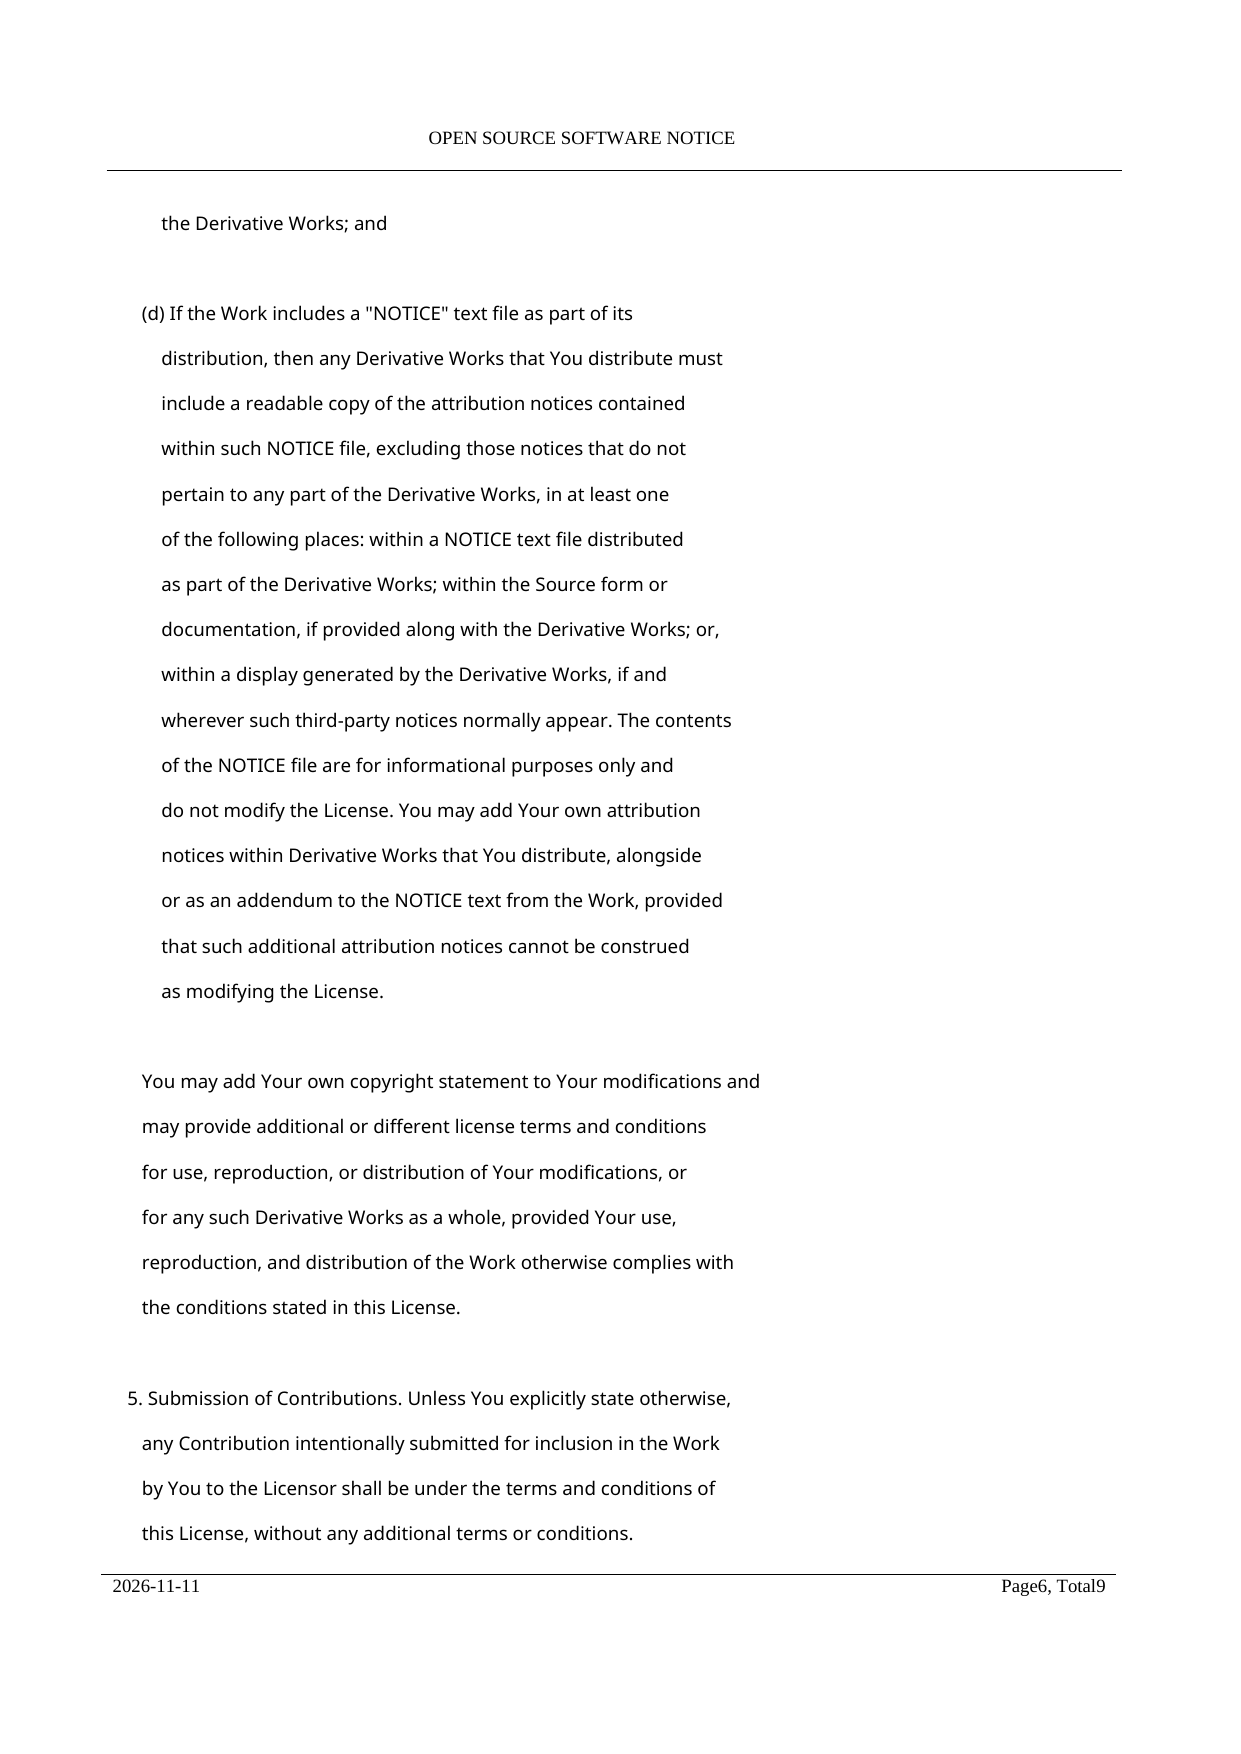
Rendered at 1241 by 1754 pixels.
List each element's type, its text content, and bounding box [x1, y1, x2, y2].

text as modifying the License. [112, 975, 1128, 1007]
text do not modify the License. You may add Your own attribution [112, 794, 1128, 826]
text that such additional attribution notices cannot be construed [112, 929, 1128, 962]
text of the NOTICE file are for informational purposes only and [112, 749, 1128, 781]
text the conditions stated in this License. [112, 1291, 1128, 1324]
text wherever such third-party notices normally appear. The contents [112, 703, 1128, 736]
text reproduction, and distribution of the Work otherwise complies with [112, 1246, 1128, 1278]
text pertain to any part of the Derivative Works, in at least one [112, 477, 1128, 510]
text notices within Derivative Works that You distribute, alongside [112, 839, 1128, 872]
text documentation, if provided along with the Derivative Works; or, [112, 613, 1128, 646]
text or as an addendum to the NOTICE text from the Work, provided [112, 884, 1128, 917]
text 5. Submission of Contributions. Unless You explicitly state otherwise, [112, 1381, 1128, 1414]
text any Contribution intentionally submitted for inclusion in the Work [112, 1427, 1128, 1459]
text by You to the Licensor shall be under the terms and conditions of [112, 1472, 1128, 1504]
text include a readable copy of the attribution notices contained [112, 387, 1128, 419]
text distribution, then any Derivative Works that You distribute must [112, 342, 1128, 374]
text within a display generated by the Derivative Works, if and [112, 658, 1128, 691]
text You may add Your own copyright statement to Your modifications and [112, 1065, 1128, 1098]
text of the following places: within a NOTICE text file distributed [112, 523, 1128, 555]
text for use, reproduction, or distribution of Your modifications, or [112, 1156, 1128, 1188]
text within such NOTICE file, excluding those notices that do not [112, 432, 1128, 465]
text for any such Derivative Works as a whole, provided Your use, [112, 1201, 1128, 1233]
text may provide additional or different license terms and conditions [112, 1110, 1128, 1143]
text this License, without any additional terms or conditions. [112, 1517, 1128, 1549]
text the Derivative Works; and [112, 206, 1128, 239]
text (d) If the Work includes a "NOTICE" text file as part of its [112, 297, 1128, 329]
text as part of the Derivative Works; within the Source form or [112, 568, 1128, 600]
